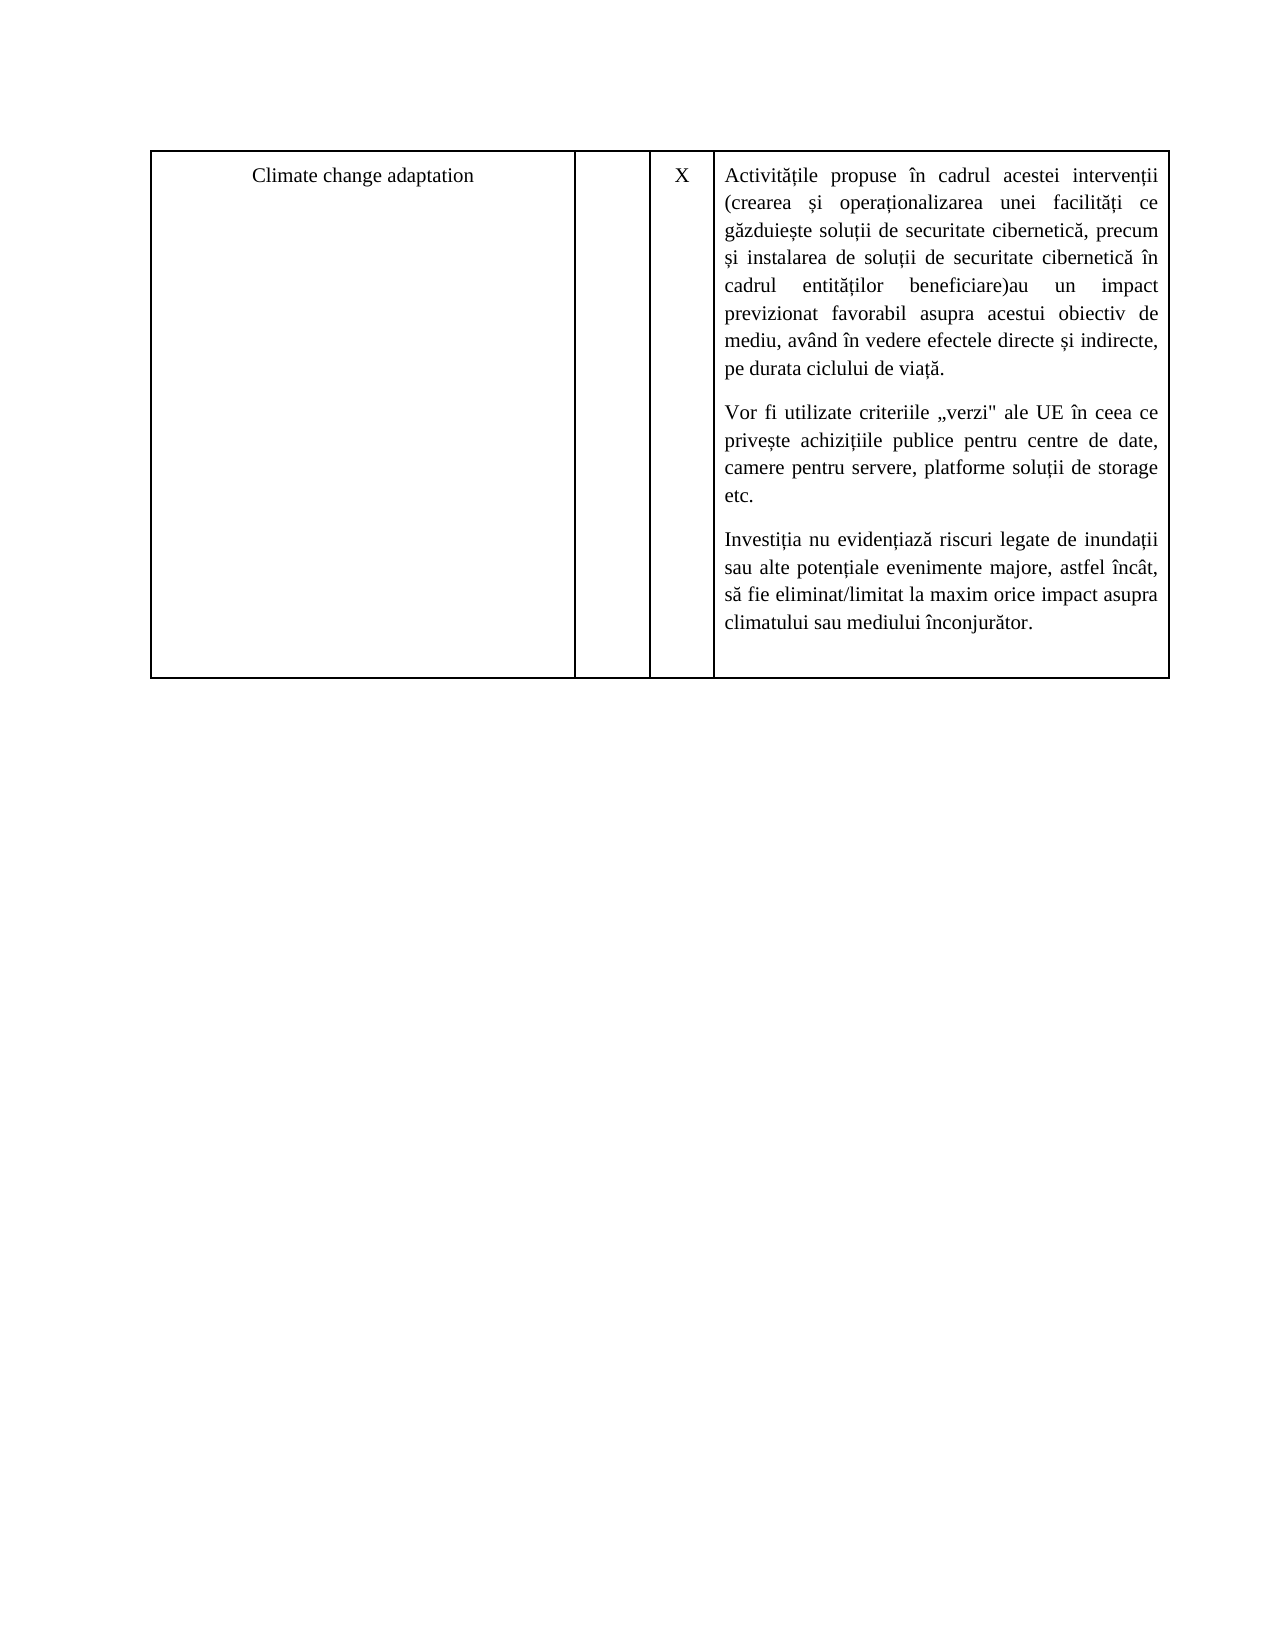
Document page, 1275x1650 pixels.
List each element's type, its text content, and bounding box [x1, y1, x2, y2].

table_cell [576, 152, 649, 677]
table_cell X [651, 152, 713, 677]
table_cell Activitățile propuse în cadrul acestei intervenții (crearea și operaționalizarea unei facilități ce găzduiește soluții de securitate cibernetică, precum și instalarea de soluții de securitate cibernetică în cadrul entităților beneficiare)au un impact previzionat favorabil asupra acestui obiectiv de mediu, având în vedere efectele directe și indirecte, pe durata ciclului de viață. Vor fi utilizate criteriile „verzi" ale UE în ceea ce privește achizițiile publice pentru centre de date, camere pentru servere, platforme soluții de storage etc. Investiția nu evidențiază riscuri legate de inundații sau alte potențiale evenimente majore, astfel încât, să fie eliminat/limitat la maxim orice impact asupra climatului sau mediului înconjurător. [715, 152, 1168, 677]
table_cell Climate change adaptation [152, 152, 574, 677]
